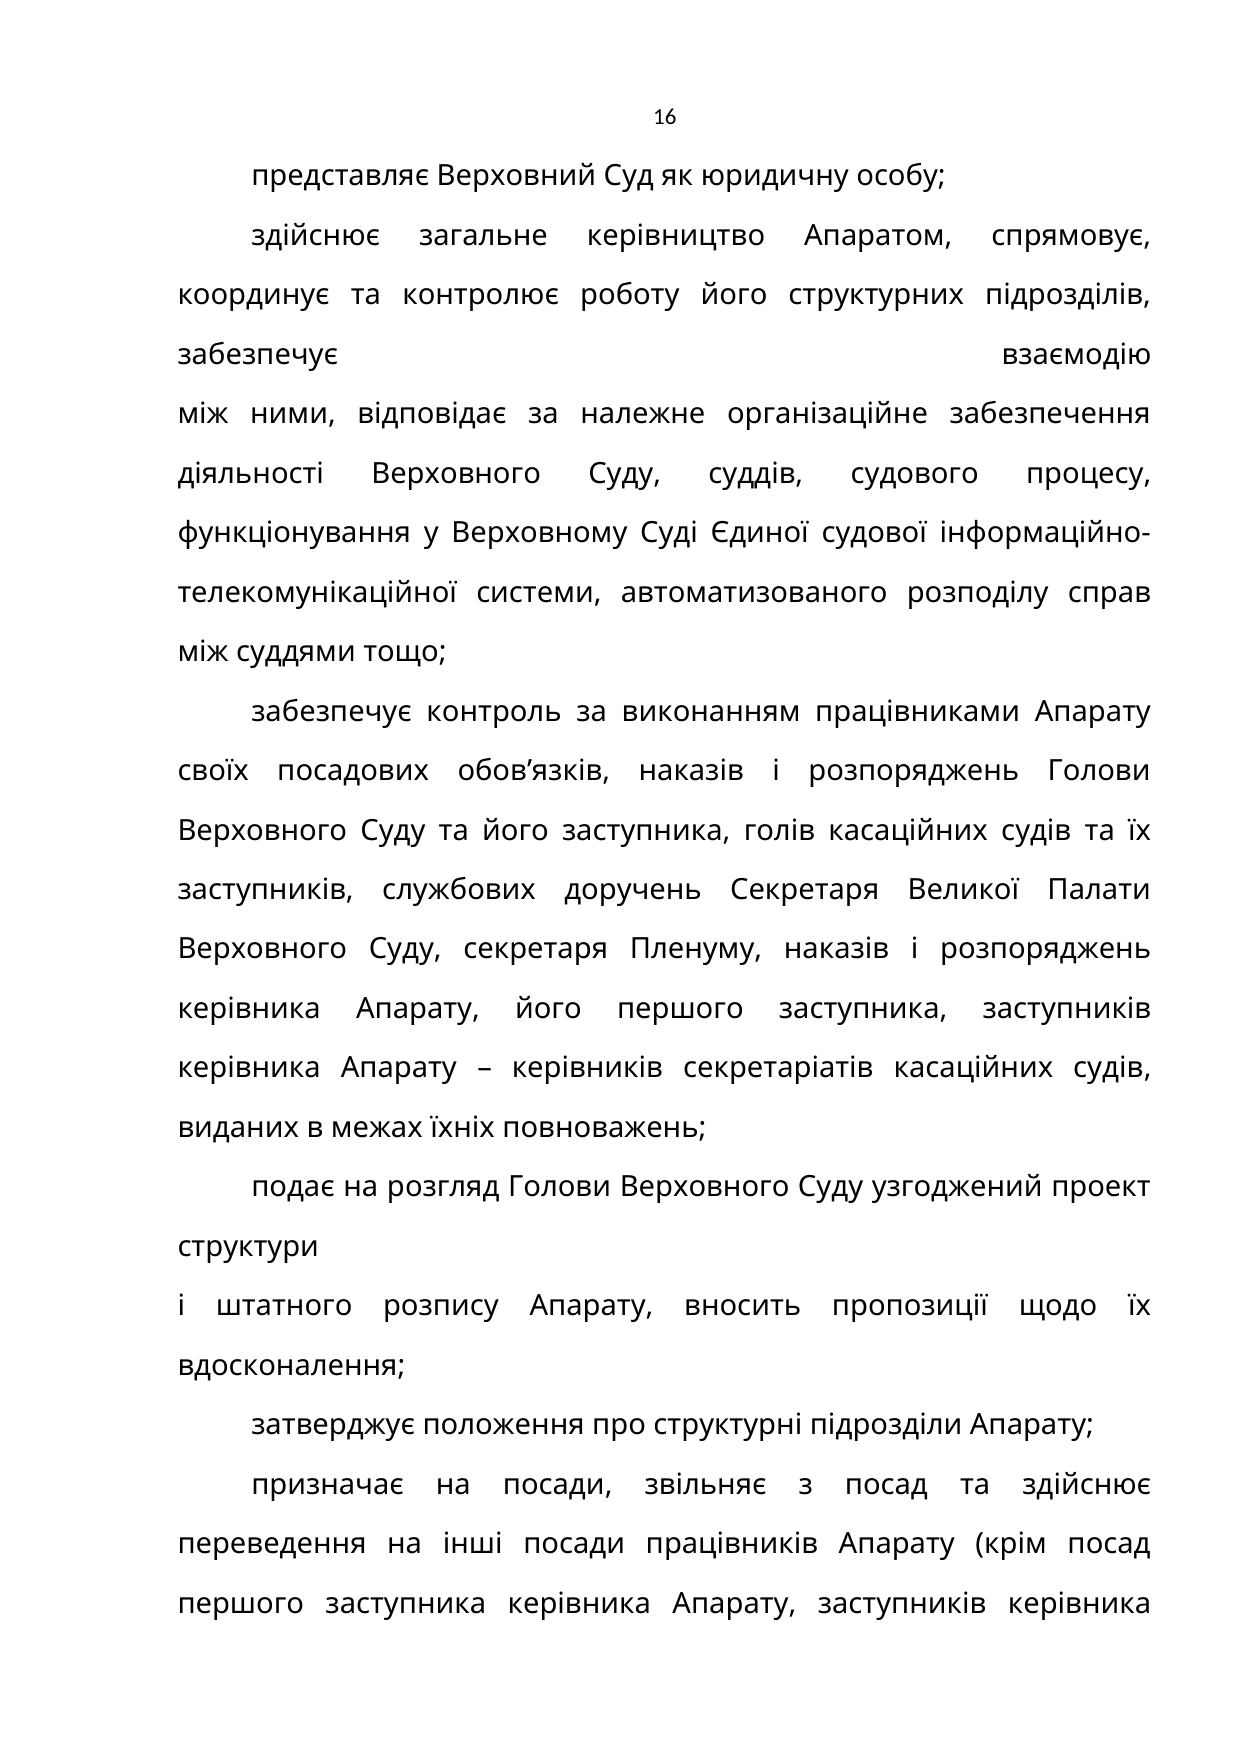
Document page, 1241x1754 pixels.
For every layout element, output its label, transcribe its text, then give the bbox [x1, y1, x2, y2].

text здійснює загальне керівництво Апаратом, спрямовує, координує та контролює роботу його структурних підрозділів, забезпечує взаємодію між ними, відповідає за належне організаційне забезпечення діяльності Верховного Суду, суддів, судового процесу, функціонування у Верховному Суді Єдиної судової інформаційно-телекомунікаційної системи, автоматизованого розподілу справ між суддями тощо; [177, 214, 1152, 670]
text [177, 1463, 1152, 1622]
text представляє Верховний Суд як юридичну особу; [177, 154, 1152, 194]
text затверджує положення про структурні підрозділи Апарату; [177, 1404, 1152, 1443]
text забезпечує контроль за виконанням працівниками Апарату своїх посадових обов’язків, наказів і розпоряджень Голови Верховного Суду та його заступника, голів касаційних судів та їх заступників, службових доручень Секретаря Великої Палати Верховного Суду, секретаря Пленуму, наказів і розпоряджень керівника Апарату, його першого заступника, заступників керівника Апарату – керівників секретаріатів касаційних судів, виданих в межах їхніх повноважень; [177, 690, 1152, 1146]
text подає на розгляд Голови Верховного Суду узгоджений проект структури і штатного розпису Апарату, вносить пропозиції щодо їх вдосконалення; [177, 1166, 1152, 1384]
